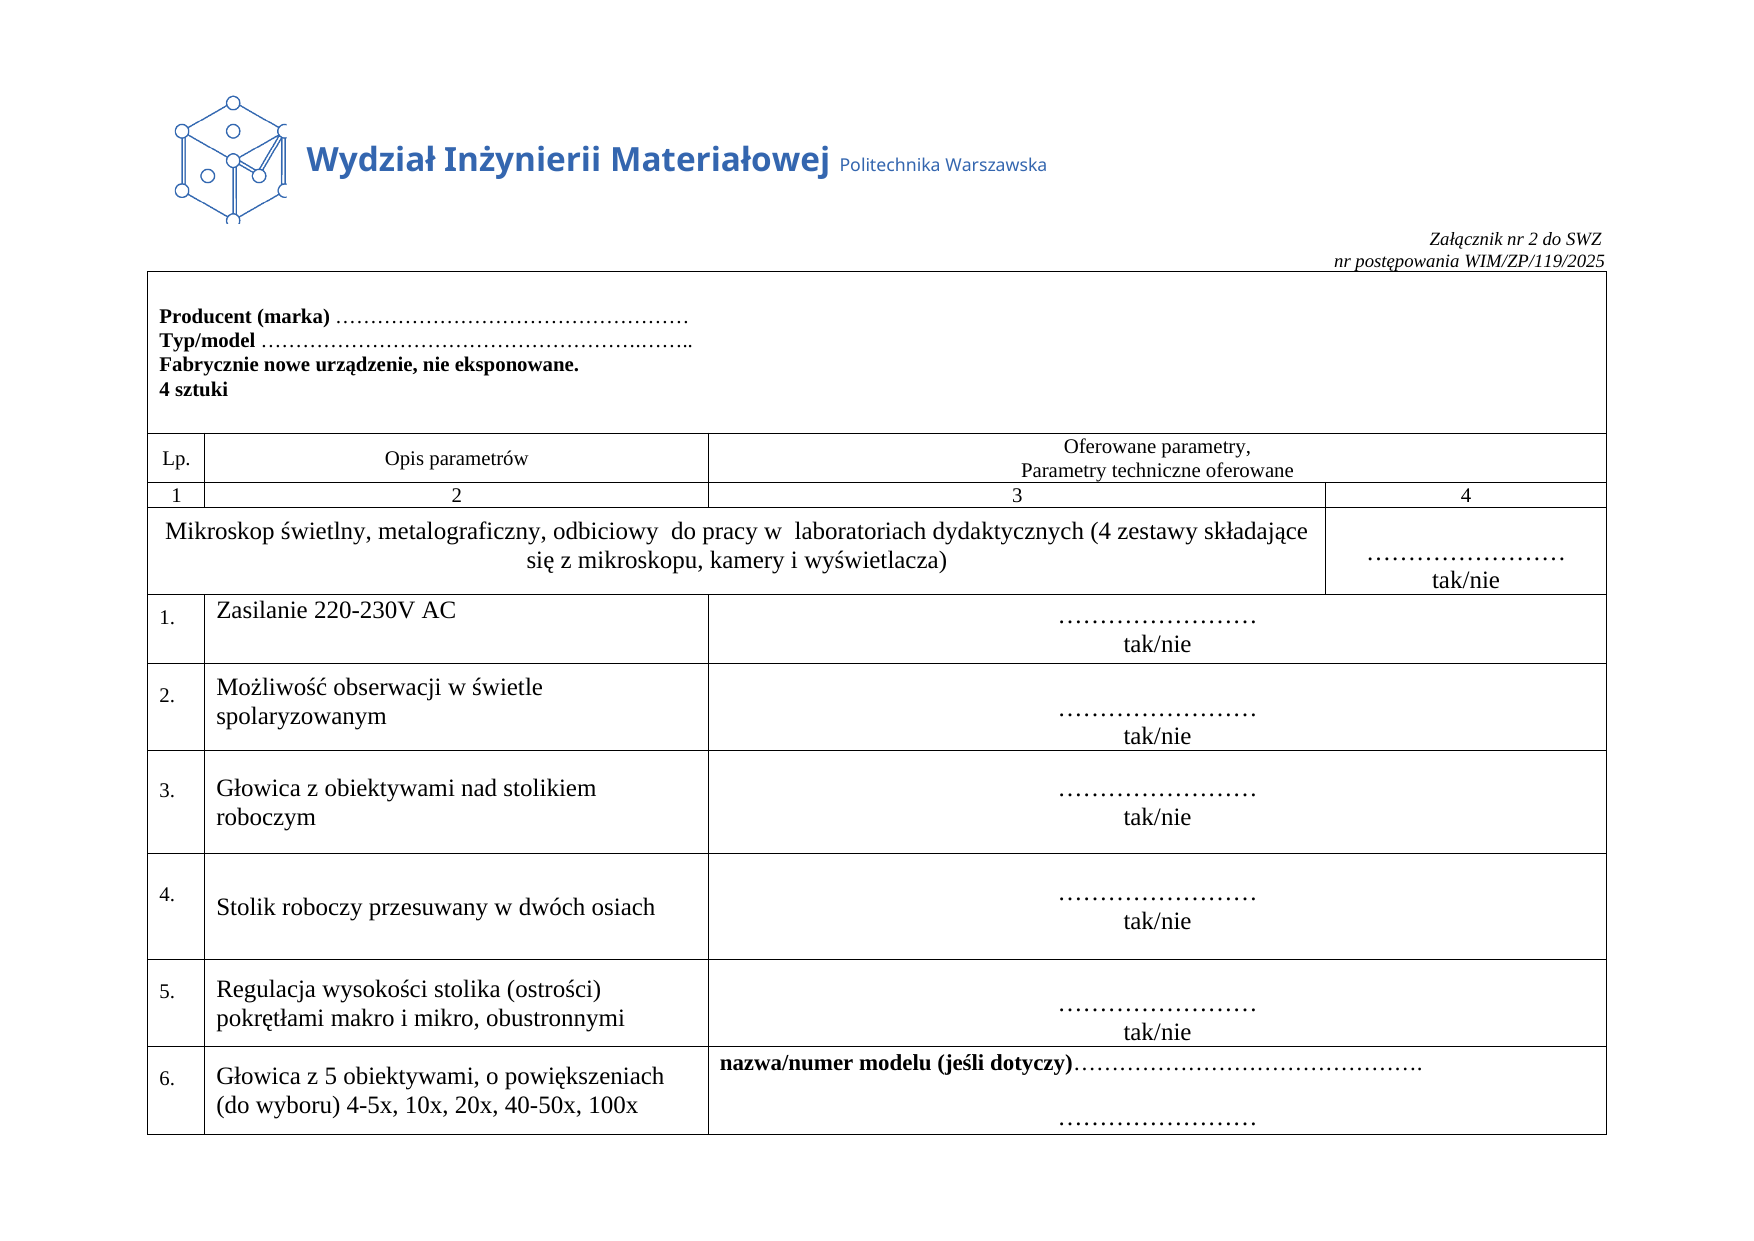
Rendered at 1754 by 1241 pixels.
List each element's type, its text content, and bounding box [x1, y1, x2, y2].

table_cell …………………… tak/nie [1326, 508, 1606, 594]
table_cell Mikroskop świetlny, metalograficzny, odbiciowy do pracy w laboratoriach dydaktycznych (4 zestawy składające się z mikroskopu, kamery i wyświetlacza) [148, 508, 1325, 594]
table_cell [148, 595, 204, 663]
table_cell nazwa/numer modelu (jeśli dotyczy)………………………………………. …………………… tak/nie [709, 1047, 1606, 1134]
table_cell Zasilanie 220-230V AC [205, 595, 708, 663]
table_cell 2 [205, 483, 708, 507]
table_cell 1 [148, 483, 204, 507]
table_cell [148, 854, 204, 958]
table_cell [148, 751, 204, 853]
picture [174, 95, 287, 223]
table_cell Regulacja wysokości stolika (ostrości) pokrętłami makro i mikro, obustronnymi [205, 960, 708, 1046]
table_cell Oferowane parametry, Parametry techniczne oferowane [709, 434, 1606, 482]
table_cell Opis parametrów [205, 434, 708, 482]
table_cell Możliwość obserwacji w świetle spolaryzowanym [205, 664, 708, 750]
table_cell [148, 1047, 204, 1134]
table_cell …………………… tak/nie [709, 960, 1606, 1046]
table_cell Lp. [148, 434, 204, 482]
table_cell Głowica z obiektywami nad stolikiem roboczym [205, 751, 708, 853]
table_cell Stolik roboczy przesuwany w dwóch osiach [205, 854, 708, 958]
table_cell …………………… tak/nie [709, 854, 1606, 958]
table_cell 4 [1326, 483, 1606, 507]
table_cell [148, 664, 204, 750]
table_cell …………………… tak/nie [709, 595, 1606, 663]
table_cell …………………… tak/nie [709, 664, 1606, 750]
table_cell 3 [709, 483, 1325, 507]
table_cell …………………… tak/nie [709, 751, 1606, 853]
table_cell [148, 960, 204, 1046]
table_header Producent (marka) …………………………………………… Typ/model ……………………………………………….…….. Fabrycznie nowe urządzenie, nie eksponowane. 4 sztuki [148, 272, 1606, 433]
table_cell Głowica z 5 obiektywami, o powiększeniach (do wyboru) 4-5x, 10x, 20x, 40-50x, 100x [205, 1047, 708, 1134]
